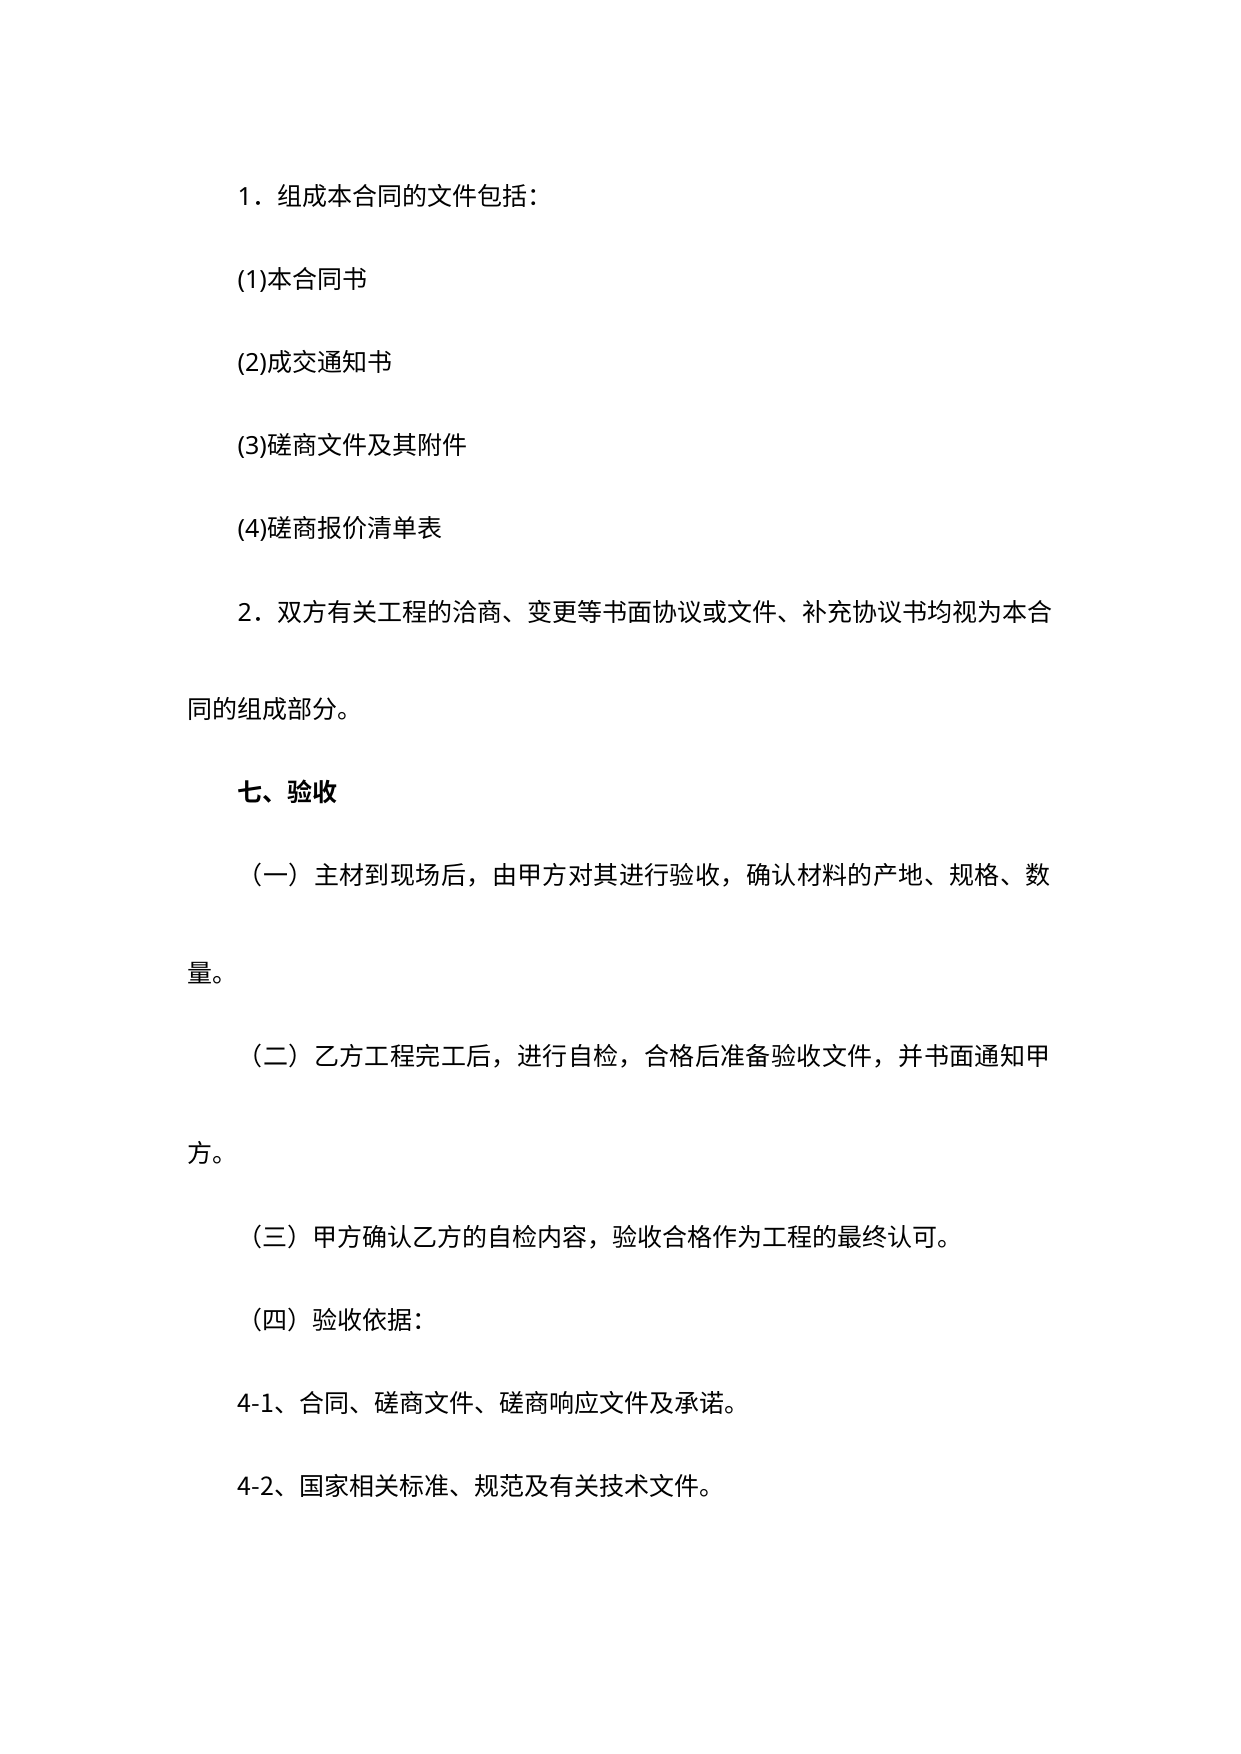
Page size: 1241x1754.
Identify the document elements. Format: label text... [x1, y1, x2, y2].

text 4-1、合同、磋商文件、磋商响应文件及承诺。 [187, 1369, 1053, 1434]
text 2．双方有关工程的洽商、变更等书面协议或文件、补充协议书均视为本合同的组成部分。 [187, 578, 1053, 740]
text (2)成交通知书 [187, 328, 1053, 393]
text (3)磋商文件及其附件 [187, 411, 1053, 476]
text 七、验收 [187, 758, 1053, 823]
text (4)磋商报价清单表 [187, 494, 1053, 559]
text (1)本合同书 [187, 245, 1053, 310]
text （四）验收依据： [187, 1286, 1053, 1351]
text （三）甲方确认乙方的自检内容，验收合格作为工程的最终认可。 [187, 1203, 1053, 1268]
text 1．组成本合同的文件包括： [187, 162, 1053, 227]
text （一）主材到现场后，由甲方对其进行验收，确认材料的产地、规格、数量。 [187, 841, 1053, 1004]
text 4-2、国家相关标准、规范及有关技术文件。 [187, 1452, 1053, 1517]
text （二）乙方工程完工后，进行自检，合格后准备验收文件，并书面通知甲方。 [187, 1022, 1053, 1184]
